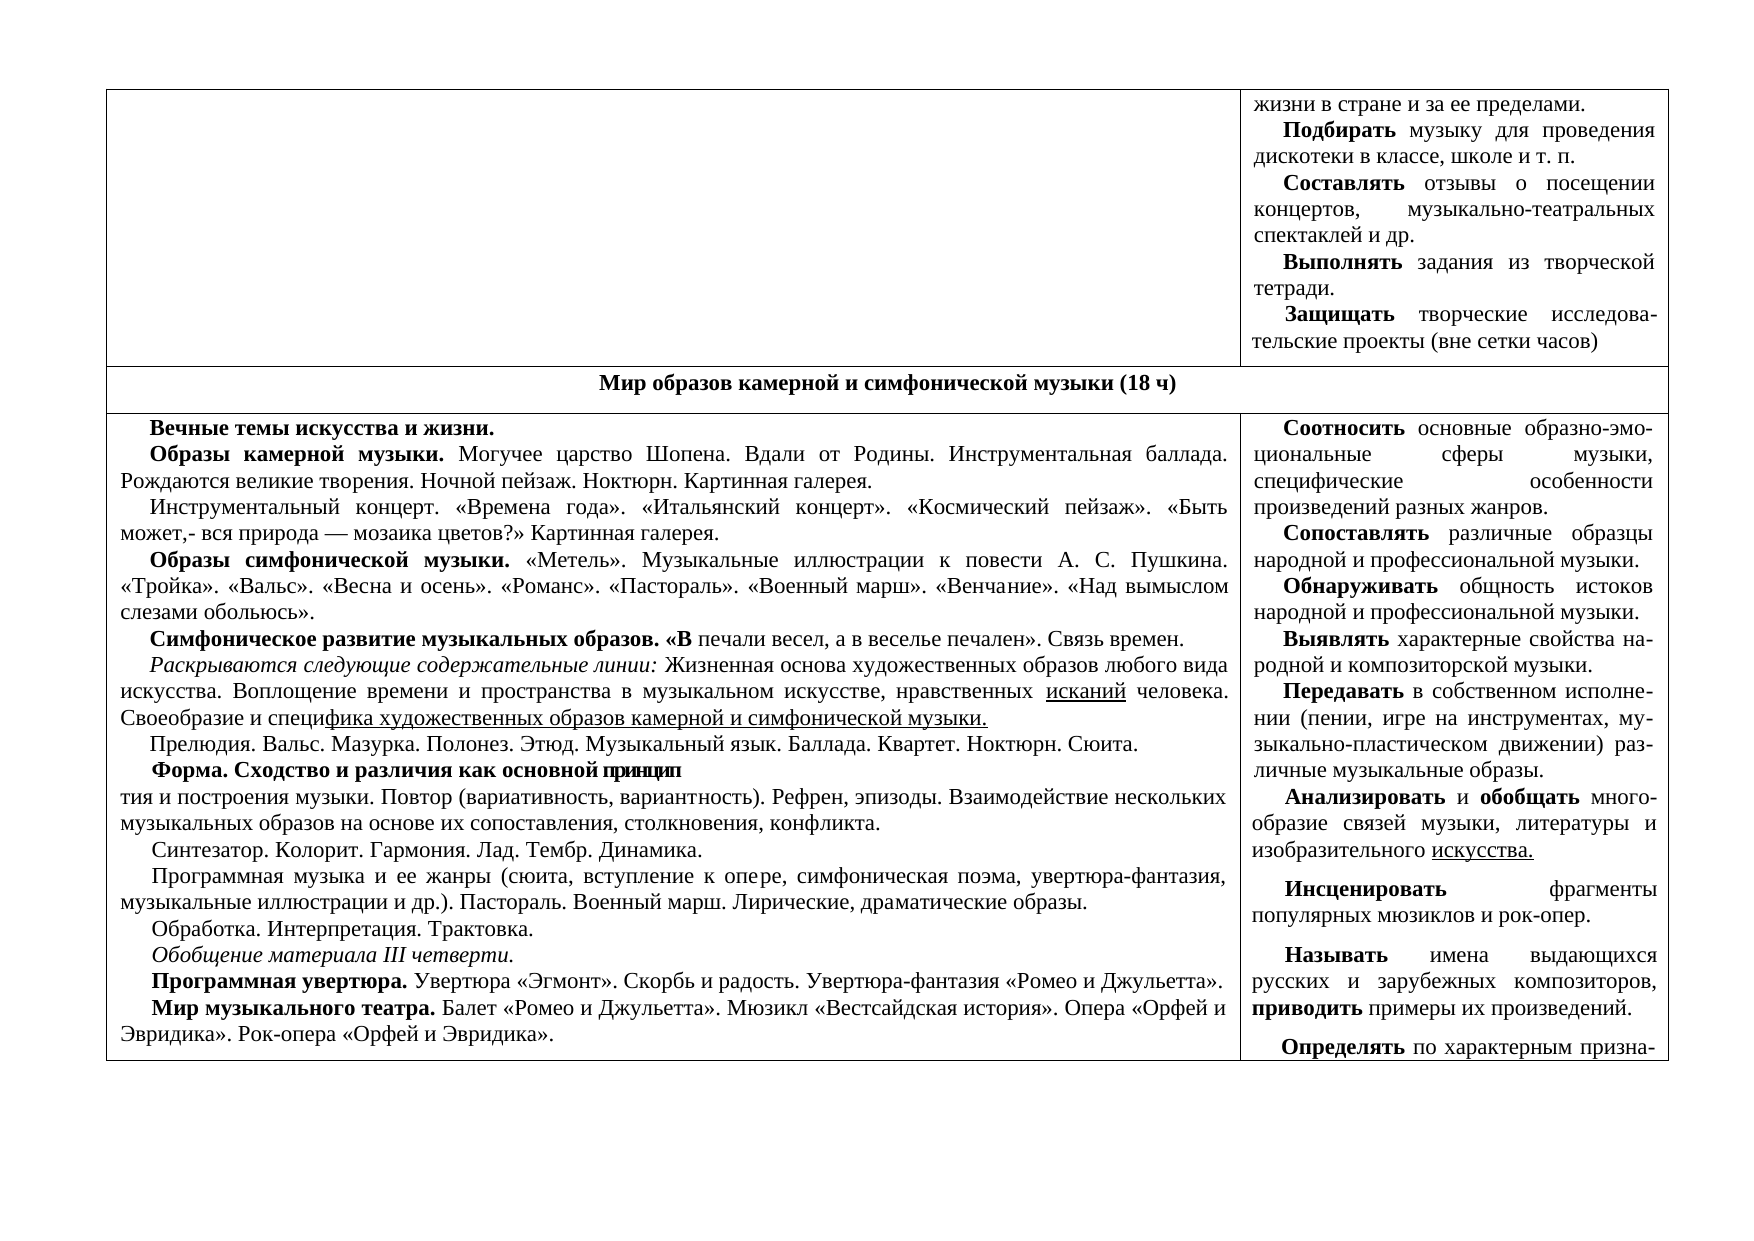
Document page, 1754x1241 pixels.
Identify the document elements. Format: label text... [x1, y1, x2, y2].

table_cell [1241, 90, 1668, 366]
table_cell Мир образов камерной и симфонической музыки (18 ч) [107, 367, 1668, 413]
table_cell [107, 90, 1240, 366]
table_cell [107, 414, 1240, 1059]
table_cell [1241, 414, 1668, 1059]
